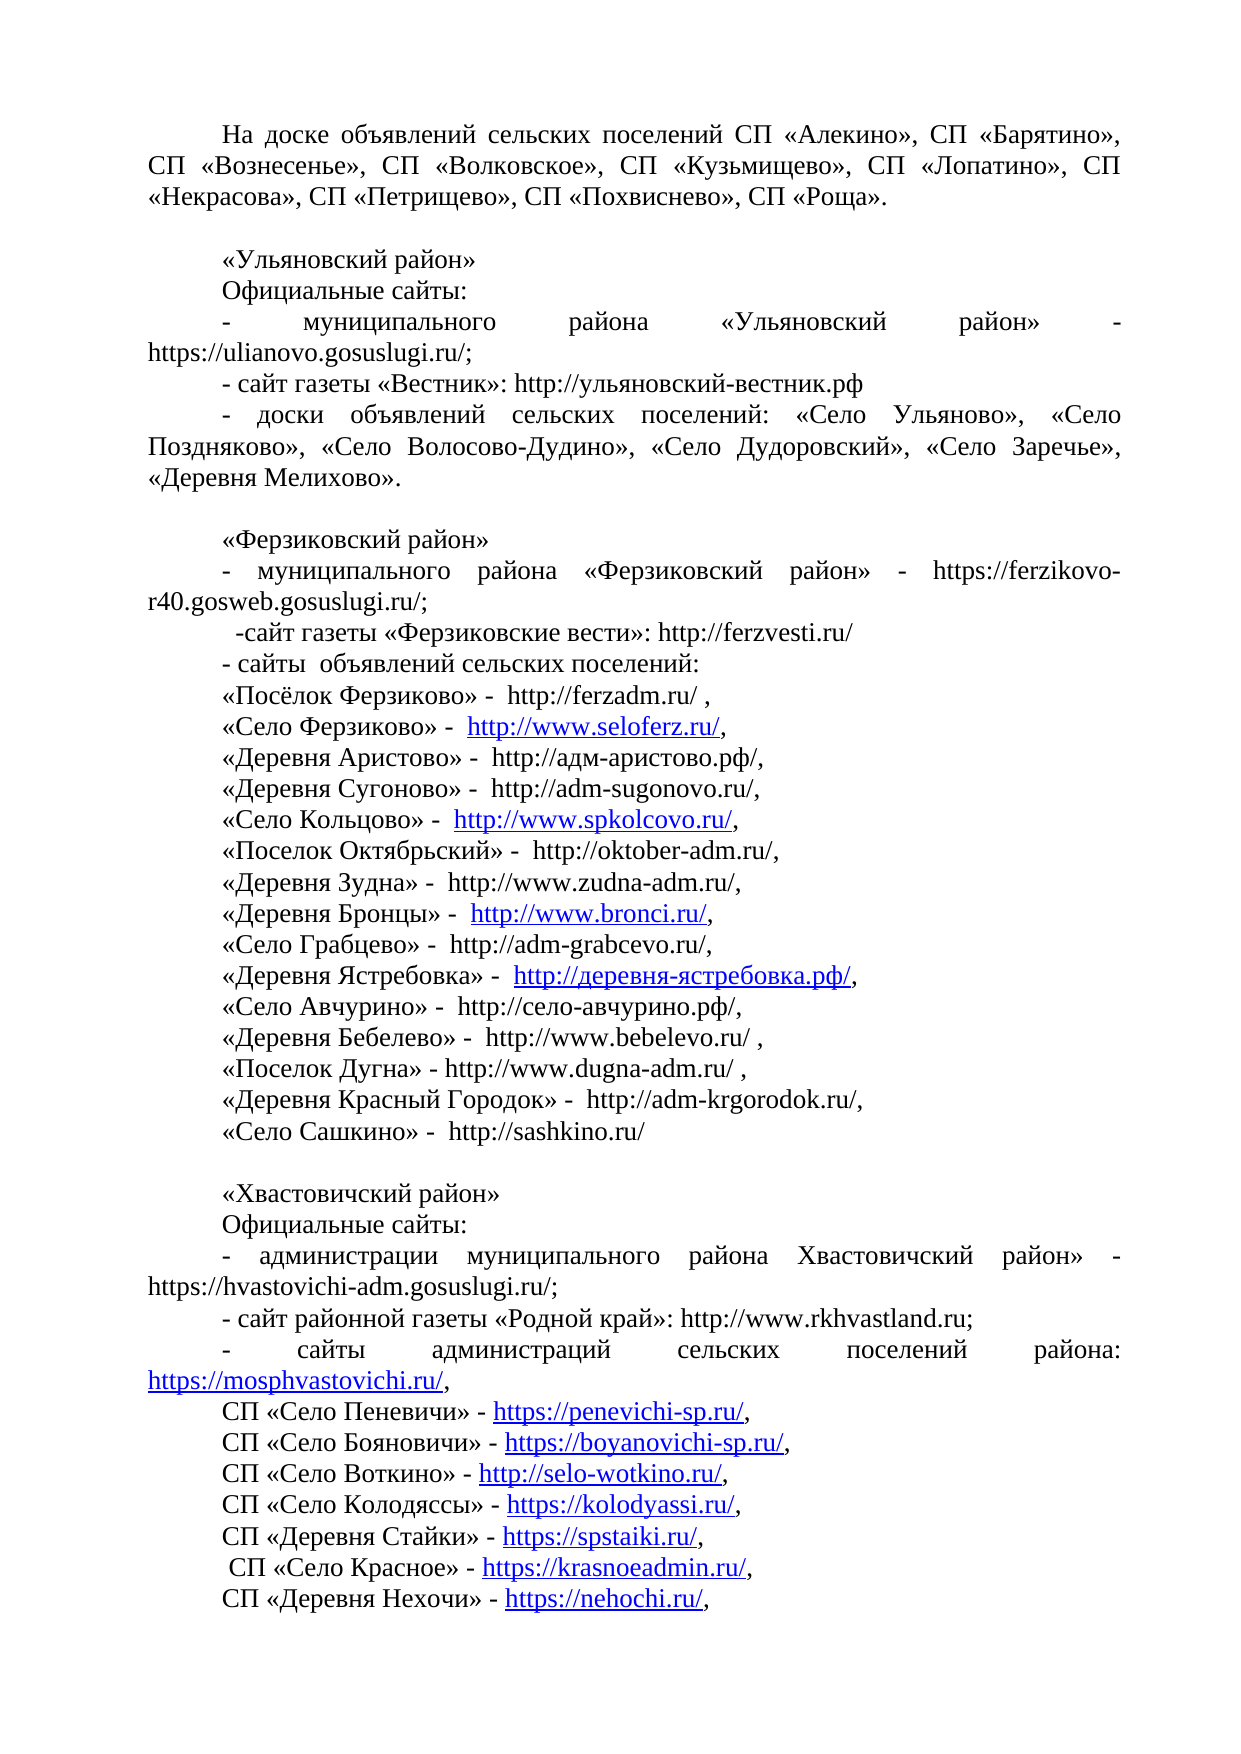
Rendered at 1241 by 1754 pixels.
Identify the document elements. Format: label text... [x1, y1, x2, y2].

text - администрации муниципального района Хвастовичский район» - https://hvastovichi-adm.gosuslugi.ru/; [148, 1239, 1122, 1302]
text «Деревня Зудна» - http://www.zudna-adm.ru/, [148, 866, 1122, 897]
text «Деревня Бронцы» - http://www.bronci.ru/, [148, 897, 1122, 928]
text СП «Село Бояновичи» - https://boyanovichi-sp.ru/, [148, 1426, 1122, 1457]
text СП «Село Колодяссы» - https://kolodyassi.ru/, [148, 1488, 1122, 1520]
text «Деревня Бебелево» - http://www.bebelevo.ru/ , [148, 1021, 1122, 1052]
text «Хвастовичский район» [148, 1177, 1122, 1208]
text -сайт газеты «Ферзиковские вести»: http://ferzvesti.ru/ [148, 616, 1122, 648]
text «Деревня Аристово» - http://адм-аристово.рф/, [148, 741, 1122, 772]
text На доске объявлений сельских поселений СП «Алекино», СП «Барятино», СП «Вознесенье», СП «Волковское», СП «Кузьмищево», СП «Лопатино», СП «Некрасова», СП «Петрищево», СП «Похвиснево», СП «Роща». [148, 118, 1122, 212]
text СП «Село Пеневичи» - https://penevichi-sp.ru/, [148, 1395, 1122, 1426]
text СП «Деревня Стайки» - https://spstaiki.ru/, [148, 1520, 1122, 1551]
text «Село Кольцово» - http://www.spkolcovo.ru/, [148, 803, 1122, 834]
text - муниципального района «Ферзиковский район» - https://ferzikovo-r40.gosweb.gosuslugi.ru/; [148, 554, 1122, 616]
text - сайт районной газеты «Родной край»: http://www.rkhvastland.ru; [148, 1302, 1122, 1333]
text Официальные сайты: [148, 1208, 1122, 1239]
text СП «Деревня Нехочи» - https://nehochi.ru/, [148, 1582, 1122, 1613]
text СП «Село Красное» - https://krasnoeadmin.ru/, [148, 1551, 1122, 1582]
text «Село Грабцево» - http://adm-grabcevo.ru/, [148, 928, 1122, 959]
text СП «Село Воткино» - http://selo-wotkino.ru/, [148, 1457, 1122, 1488]
text «Село Авчурино» - http://село-авчурино.рф/, [148, 990, 1122, 1021]
text - сайты администраций сельских поселений района: https://mosphvastovichi.ru/, [148, 1333, 1122, 1395]
text - сайт газеты «Вестник»: http://ульяновский-вестник.рф [148, 367, 1122, 398]
text «Село Ферзиково» - http://www.seloferz.ru/, [148, 710, 1122, 741]
text «Село Сашкино» - http://sashkino.ru/ [148, 1115, 1122, 1146]
text «Деревня Сугоново» - http://adm-sugonovo.ru/, [148, 772, 1122, 803]
text Официальные сайты: [148, 274, 1122, 305]
text «Поселок Дугна» - http://www.dugna-adm.ru/ , [148, 1052, 1122, 1084]
text - сайты объявлений сельских поселений: [148, 648, 1122, 679]
text «Ульяновский район» [148, 243, 1122, 274]
text «Посёлок Ферзиково» - http://ferzadm.ru/ , [148, 679, 1122, 710]
text - доски объявлений сельских поселений: «Село Ульяново», «Село Поздняково», «Село Волосово-Дудино», «Село Дудоровский», «Село Заречье», «Деревня Мелихово». [148, 398, 1122, 492]
text - муниципального района «Ульяновский район» - https://ulianovo.gosuslugi.ru/; [148, 305, 1122, 367]
text «Поселок Октябрьский» - http://oktober-adm.ru/, [148, 834, 1122, 866]
text «Деревня Красный Городок» - http://adm-krgorodok.ru/, [148, 1084, 1122, 1115]
text «Ферзиковский район» [148, 523, 1122, 554]
text «Деревня Ястребовка» - http://деревня-ястребовка.рф/, [148, 959, 1122, 990]
